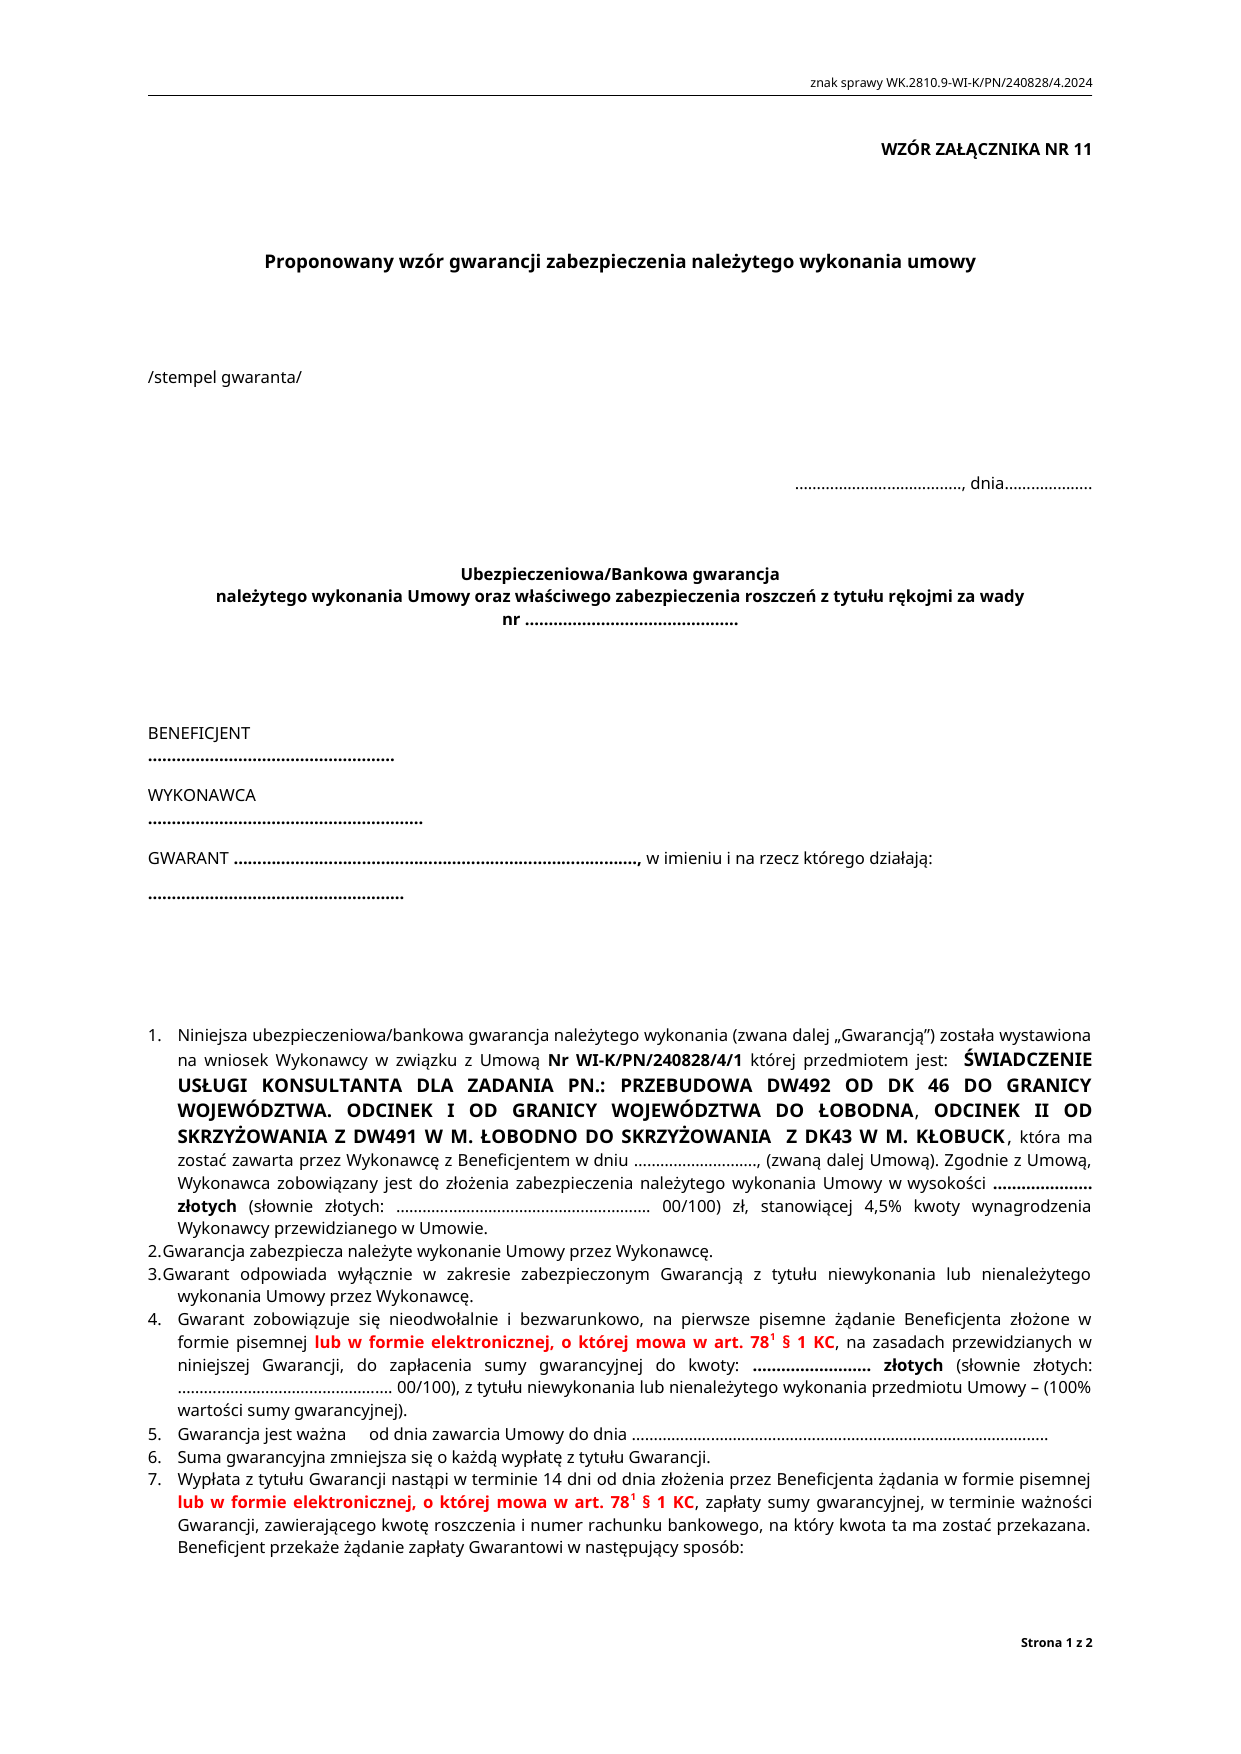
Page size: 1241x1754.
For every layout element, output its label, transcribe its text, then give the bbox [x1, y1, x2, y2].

text WYKONAWCA [148, 784, 1092, 806]
text Ubezpieczeniowa/Bankowa gwarancja [148, 562, 1092, 585]
text 6. Suma gwarancyjna zmniejsza się o każdą wypłatę z tytułu Gwarancji. [148, 1445, 1092, 1468]
text Proponowany wzór gwarancji zabezpieczenia należytego wykonania umowy [148, 249, 1092, 274]
text 5. Gwarancja jest ważna od dnia zawarcia Umowy do dnia ………………………………………………………………………………….. [148, 1423, 1092, 1445]
text należytego wykonania Umowy oraz właściwego zabezpieczenia roszczeń z tytułu rękojmi za wady [148, 585, 1092, 608]
text ……………………………….., dnia……………….. [148, 471, 1092, 494]
text 4. Gwarant zobowiązuje się nieodwołalnie i bezwarunkowo, na pierwsze pisemne żądanie Beneficjenta złożone w formie pisemnej lub w formie elektronicznej, o której mowa w art. 781 § 1 KC, na zasadach przewidzianych w niniejszej Gwarancji, do zapłacenia sumy gwarancyjnej do kwoty: ……………………. złotych (słownie złotych: …………………………………………. 00/100), z tytułu niewykonania lub nienależytego wykonania przedmiotu Umowy – (100% wartości sumy gwarancyjnej). [148, 1308, 1092, 1421]
list Niniejsza ubezpieczeniowa/bankowa gwarancja należytego wykonania (zwana dalej „Gwarancją”) została wystawiona na wniosek Wykonawcy w związku z Umową Nr WI-K/PN/240828/4/1 której przedmiotem jest: ŚWIADCZENIE USŁUGI KONSULTANTA DLA ZADANIA PN.: PRZEBUDOWA DW492 OD DK 46 DO GRANICY WOJEWÓDZTWA. ODCINEK I OD GRANICY WOJEWÓDZTWA DO ŁOBODNA, ODCINEK II OD SKRZYŻOWANIA Z DW491 W M. ŁOBODNO DO SKRZYŻOWANIA Z DK43 W M. KŁOBUCK, która ma zostać zawarta przez Wykonawcę z Beneficjentem w dniu ………………………., (zwaną dalej Umową). Zgodnie z Umową, Wykonawca zobowiązany jest do złożenia zabezpieczenia należytego wykonania Umowy w wysokości ………………… złotych (słownie złotych: …………………………………………………. 00/100) zł, stanowiącej 4,5% kwoty wynagrodzenia Wykonawcy przewidzianego w Umowie. [148, 1024, 1092, 1239]
text BENEFICJENT [148, 721, 1092, 744]
text WZÓR ZAŁĄCZNIKA NR 11 [148, 138, 1092, 160]
text ……………………………………………… [148, 881, 1092, 904]
text …………………………………………………. [148, 806, 1092, 829]
text 3. Gwarant odpowiada wyłącznie w zakresie zabezpieczonym Gwarancją z tytułu niewykonania lub nienależytego wykonania Umowy przez Wykonawcę. [148, 1262, 1092, 1308]
text /stempel gwaranta/ [148, 366, 1092, 388]
text GWARANT …………………………………………………………………………., w imieniu i na rzecz którego działają: [148, 846, 1092, 869]
text 2. Gwarancja zabezpiecza należyte wykonanie Umowy przez Wykonawcę. [148, 1239, 1092, 1262]
text ……………………………………………. [148, 744, 1092, 767]
text nr ……………………………………… [148, 608, 1092, 630]
text 7. Wypłata z tytułu Gwarancji nastąpi w terminie 14 dni od dnia złożenia przez Beneficjenta żądania w formie pisemnej lub w formie elektronicznej, o której mowa w art. 781 § 1 KC, zapłaty sumy gwarancyjnej, w terminie ważności Gwarancji, zawierającego kwotę roszczenia i numer rachunku bankowego, na który kwota ta ma zostać przekazana. Beneficjent przekaże żądanie zapłaty Gwarantowi w następujący sposób: [148, 1468, 1092, 1559]
